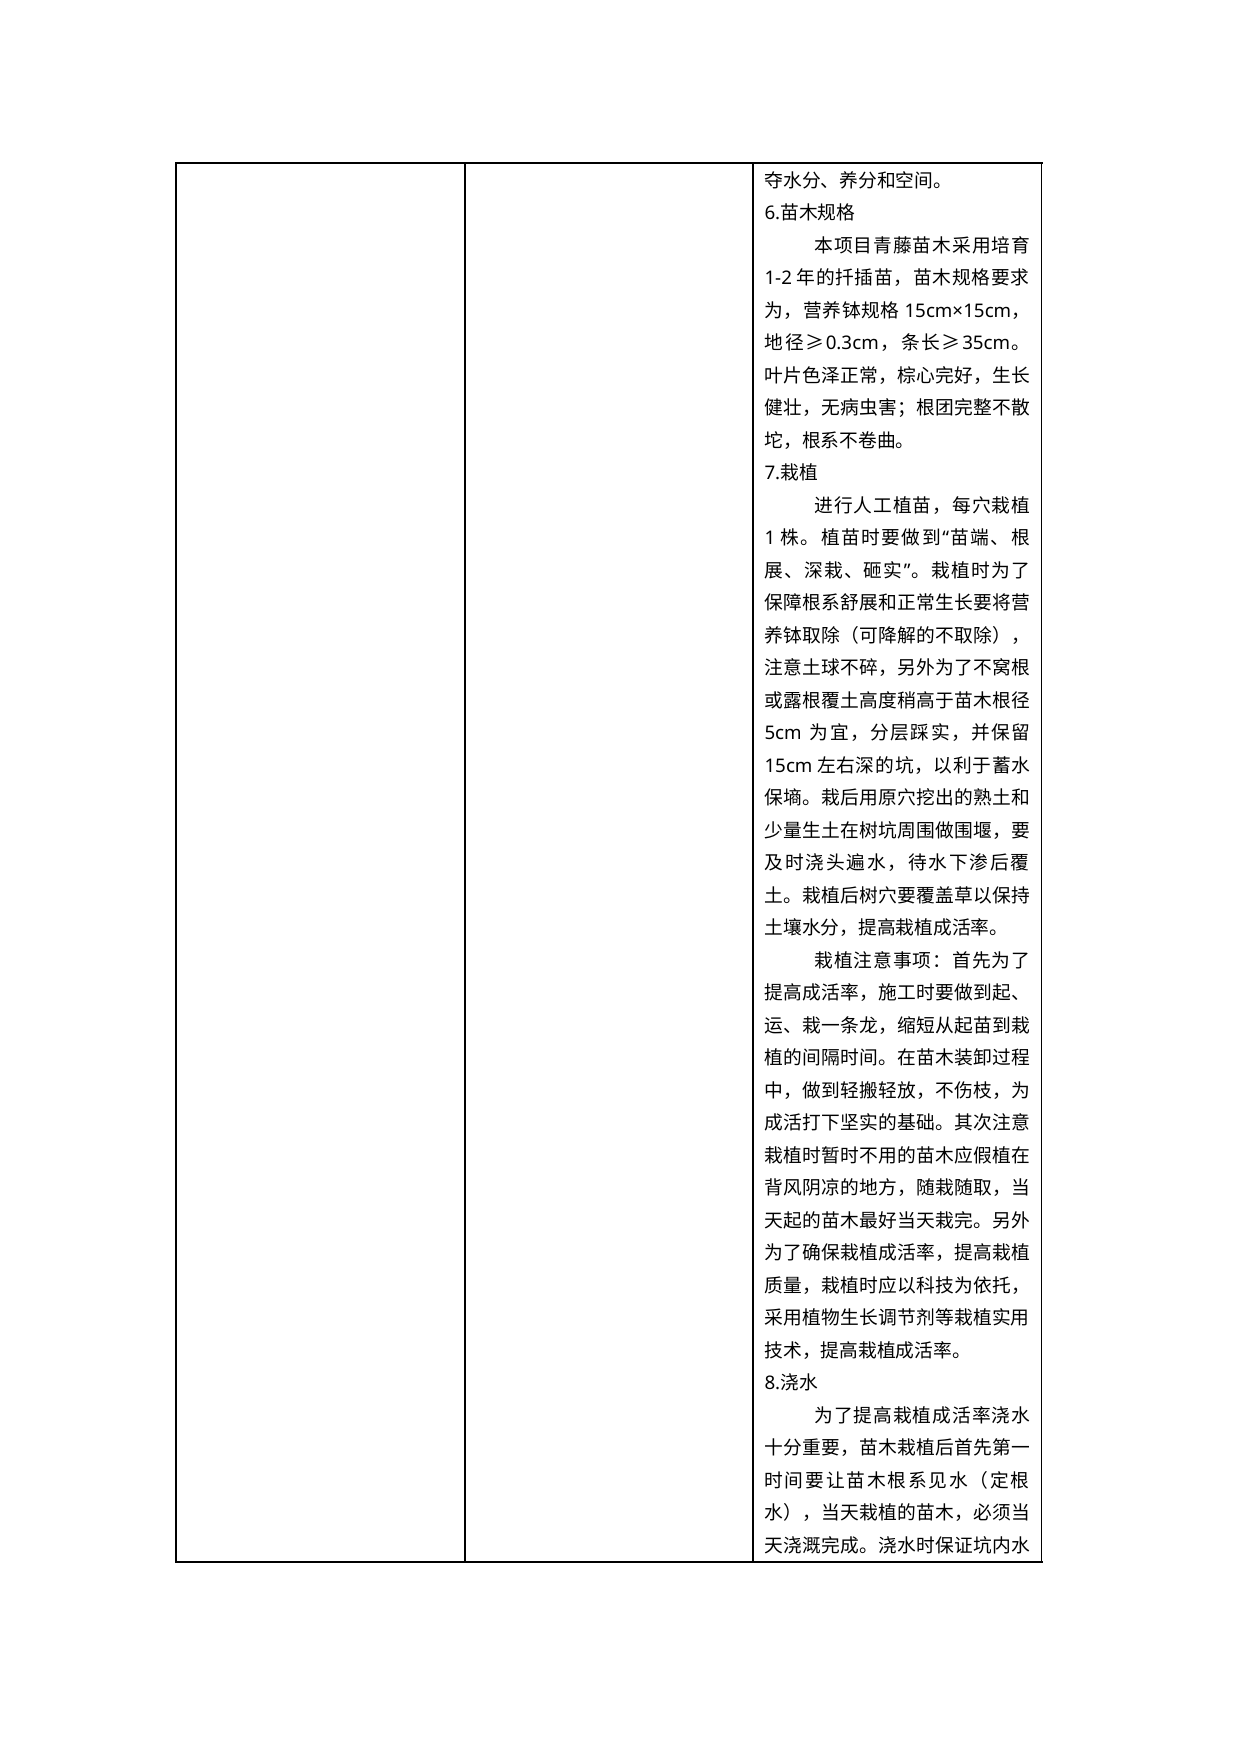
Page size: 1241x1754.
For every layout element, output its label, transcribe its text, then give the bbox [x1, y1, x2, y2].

table_cell ★ [466, 164, 752, 1561]
table_cell 3 [177, 164, 464, 1561]
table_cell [754, 164, 1041, 1561]
